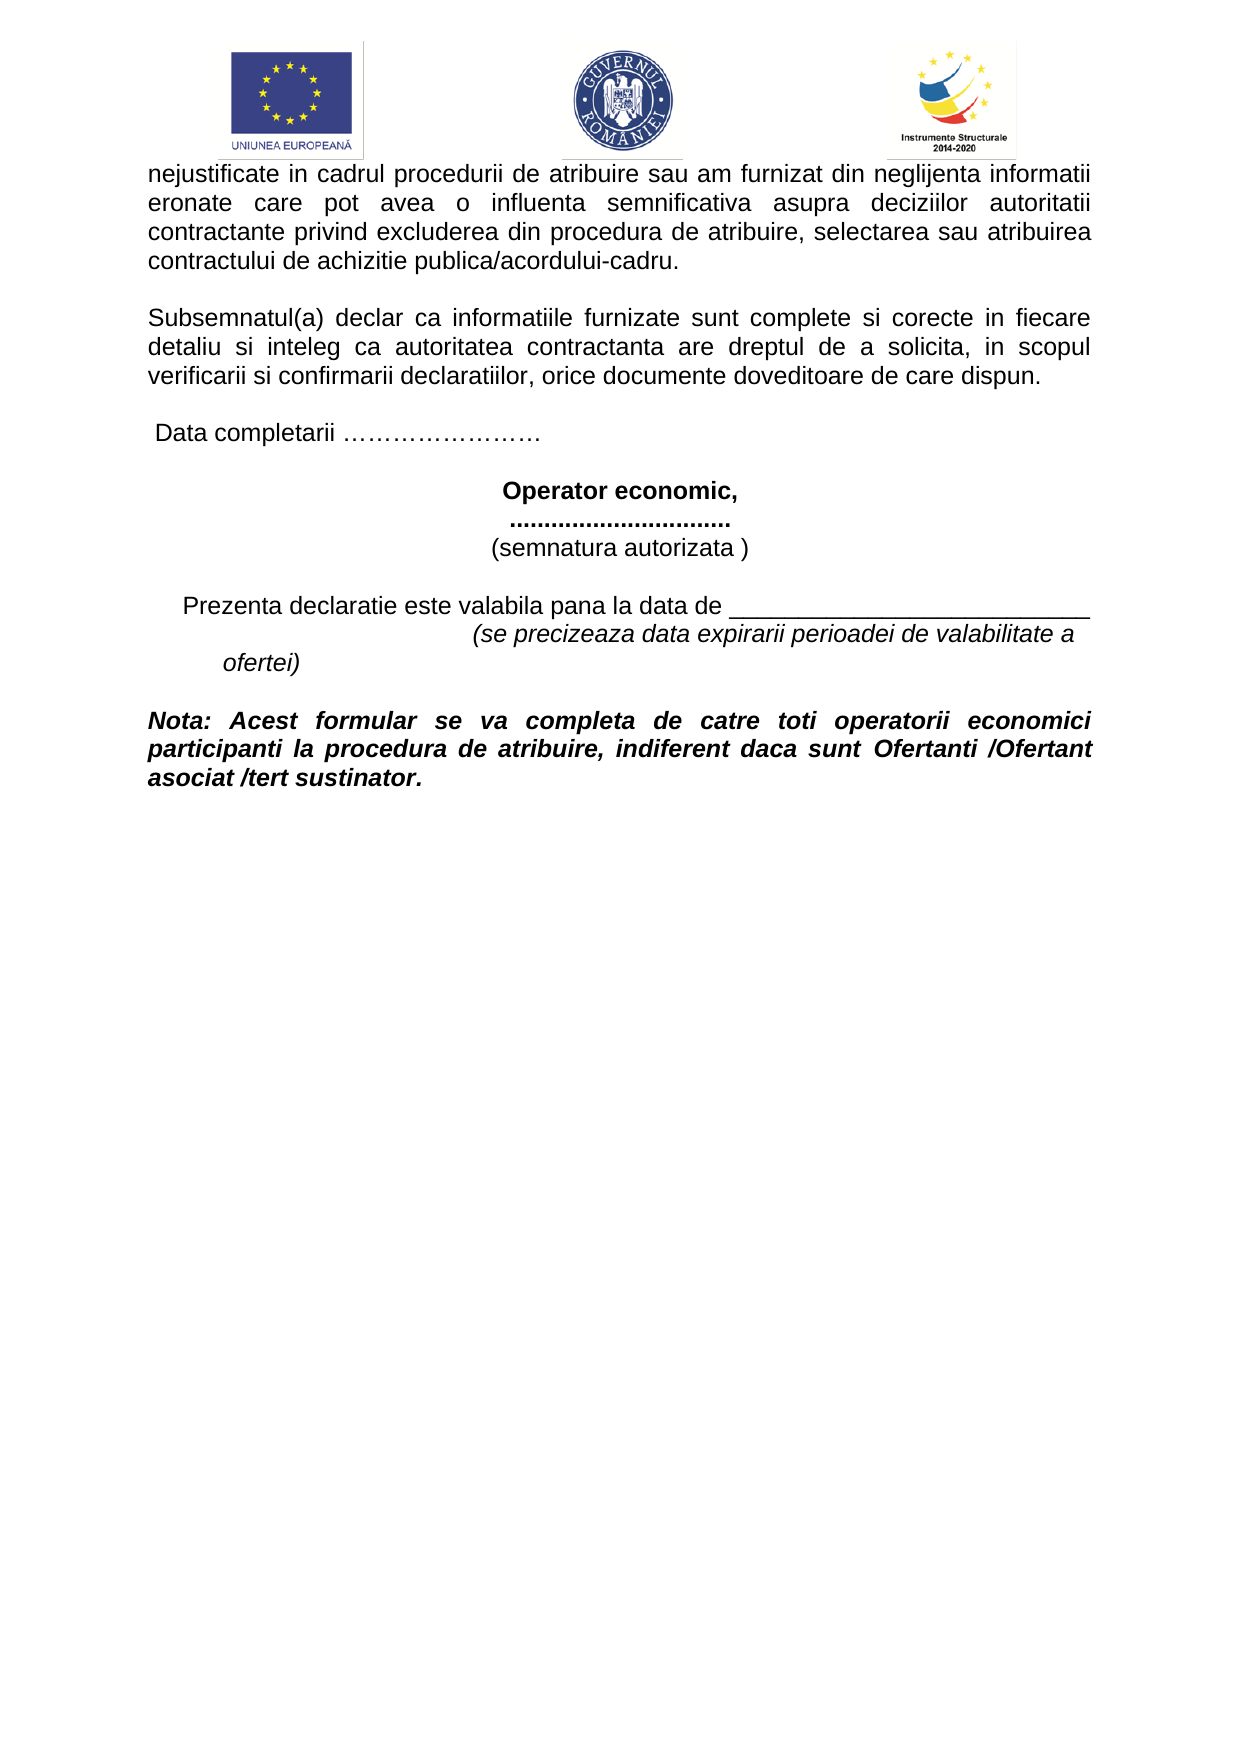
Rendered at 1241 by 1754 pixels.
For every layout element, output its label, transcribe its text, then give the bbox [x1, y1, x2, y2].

text Data completarii …………………… [148, 418, 1093, 447]
text (se precizeaza data expirarii perioadei de valabilitate a ofertei) [223, 619, 1093, 677]
text Subsemnatul(a) declar ca informatiile furnizate sunt complete si corecte in fiecare detaliu si inteleg ca autoritatea contractanta are dreptul de a solicita, in scopul verificarii si confirmarii declaratiilor, orice documente doveditoare de care dispun. [148, 303, 1093, 389]
text (semnatura autorizata ) [148, 533, 1093, 562]
picture [217, 40, 1017, 148]
text Nota: Acest formular se va completa de catre toti operatorii economici participanti la procedura de atribuire, indiferent daca sunt Ofertanti /Ofertant asociat /tert sustinator. [148, 706, 1093, 792]
text Prezenta declaratie este valabila pana la data de __________________________ [148, 591, 1093, 619]
text ................................ [148, 504, 1093, 533]
text Operator economic, [148, 476, 1093, 504]
